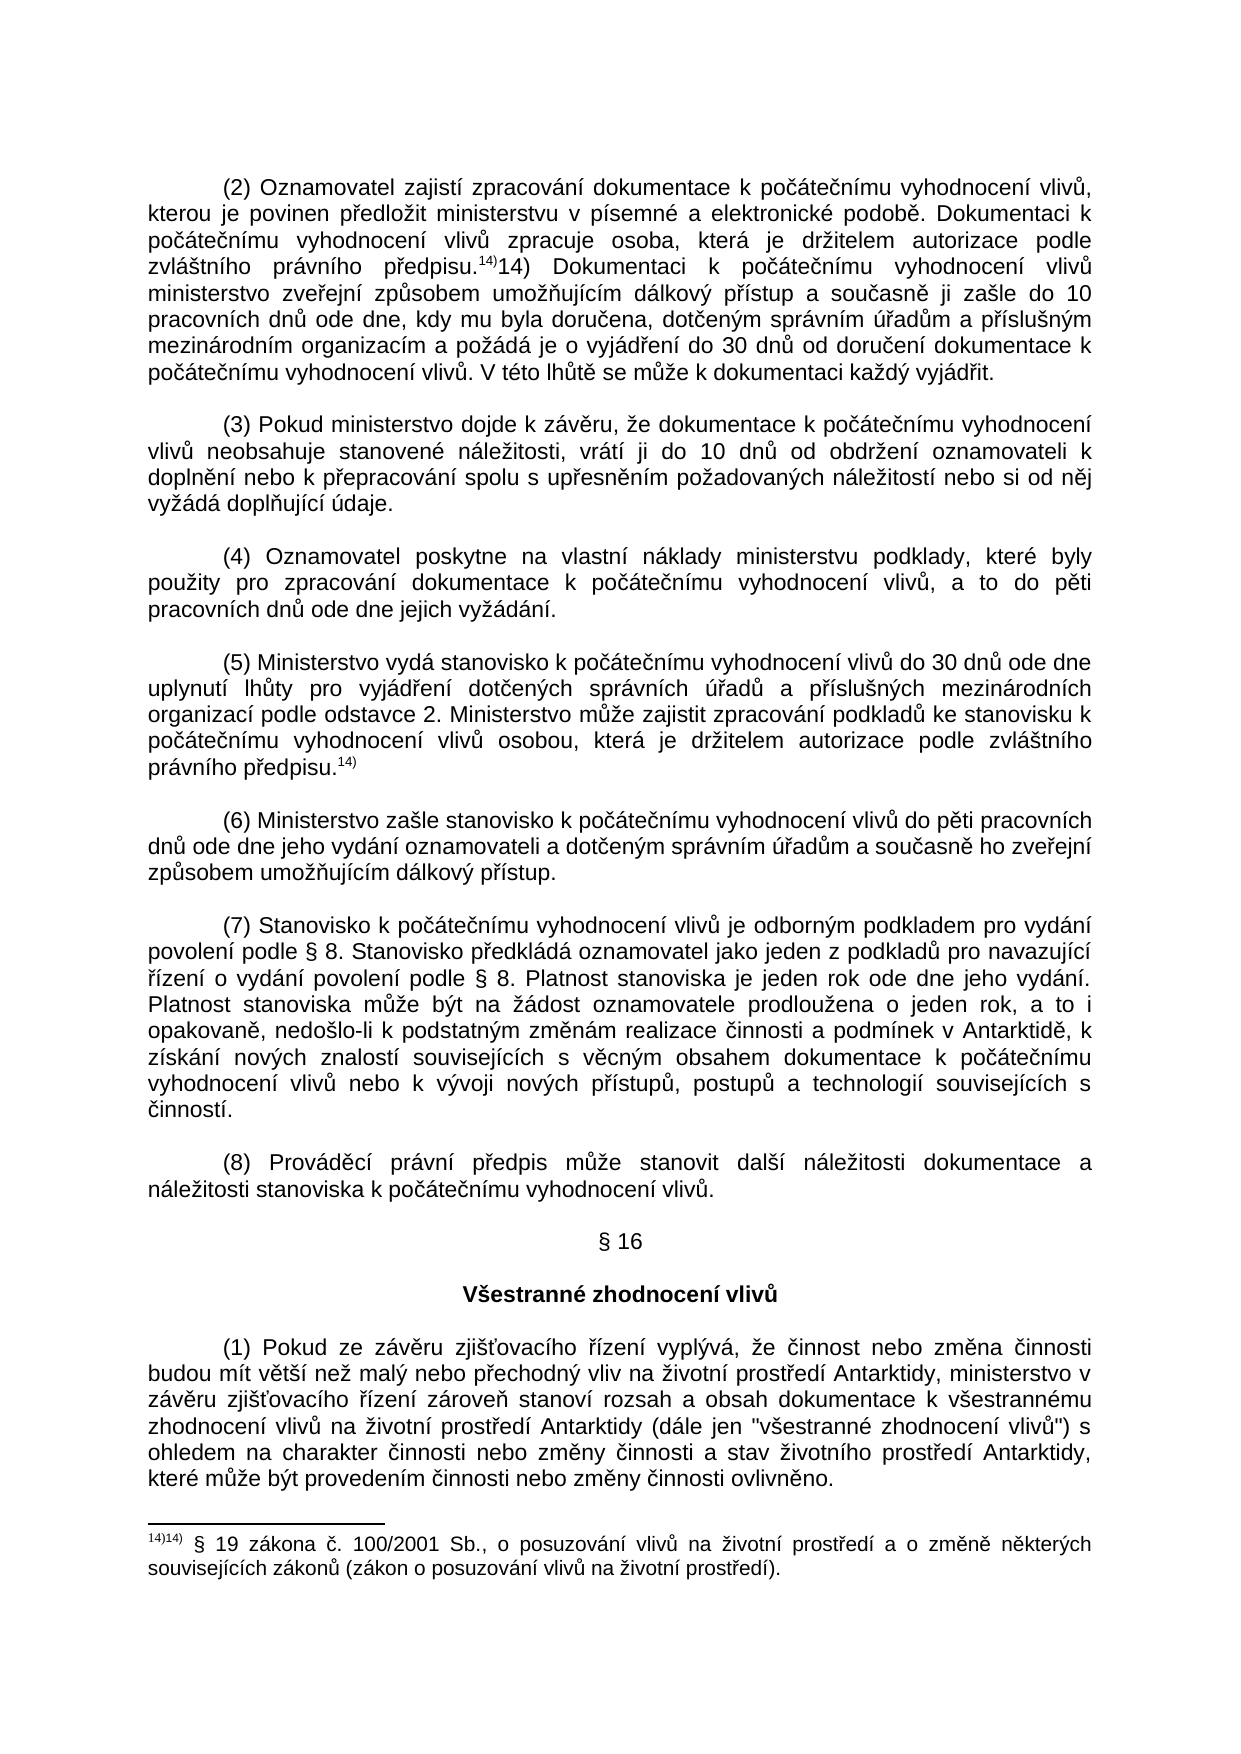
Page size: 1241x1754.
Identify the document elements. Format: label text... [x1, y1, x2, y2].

text (5) Ministerstvo vydá stanovisko k počátečnímu vyhodnocení vlivů do 30 dnů ode dne uplynutí lhůty pro vyjádření dotčených správních úřadů a příslušných mezinárodních organizací podle odstavce 2. Ministerstvo může zajistit zpracování podkladů ke stanovisku k počátečnímu vyhodnocení vlivů osobou, která je držitelem autorizace podle zvláštního právního předpisu.14) [148, 648, 1092, 780]
text (4) Oznamovatel poskytne na vlastní náklady ministerstvu podklady, které byly použity pro zpracování dokumentace k počátečnímu vyhodnocení vlivů, a to do pěti pracovních dnů ode dne jejich vyžádání. [148, 543, 1092, 622]
text Všestranné zhodnocení vlivů [148, 1281, 1092, 1307]
text (7) Stanovisko k počátečnímu vyhodnocení vlivů je odborným podkladem pro vydání povolení podle § 8. Stanovisko předkládá oznamovatel jako jeden z podkladů pro navazující řízení o vydání povolení podle § 8. Platnost stanoviska je jeden rok ode dne jeho vydání. Platnost stanoviska může být na žádost oznamovatele prodloužena o jeden rok, a to i opakovaně, nedošlo-li k podstatným změnám realizace činnosti a podmínek v Antarktidě, k získání nových znalostí souvisejících s věcným obsahem dokumentace k počátečnímu vyhodnocení vlivů nebo k vývoji nových přístupů, postupů a technologií souvisejících s činností. [148, 912, 1092, 1123]
text (6) Ministerstvo zašle stanovisko k počátečnímu vyhodnocení vlivů do pěti pracovních dnů ode dne jeho vydání oznamovateli a dotčeným správním úřadům a současně ho zveřejní způsobem umožňujícím dálkový přístup. [148, 807, 1092, 886]
text (1) Pokud ze závěru zjišťovacího řízení vyplývá, že činnost nebo změna činnosti budou mít větší než malý nebo přechodný vliv na životní prostředí Antarktidy, ministerstvo v závěru zjišťovacího řízení zároveň stanoví rozsah a obsah dokumentace k všestrannému zhodnocení vlivů na životní prostředí Antarktidy (dále jen "všestranné zhodnocení vlivů") s ohledem na charakter činnosti nebo změny činnosti a stav životního prostředí Antarktidy, které může být provedením činnosti nebo změny činnosti ovlivněno. [148, 1334, 1092, 1492]
text § 16 [148, 1228, 1092, 1254]
text (8) Prováděcí právní předpis může stanovit další náležitosti dokumentace a náležitosti stanoviska k počátečnímu vyhodnocení vlivů. [148, 1149, 1092, 1202]
text (2) Oznamovatel zajistí zpracování dokumentace k počátečnímu vyhodnocení vlivů, kterou je povinen předložit ministerstvu v písemné a elektronické podobě. Dokumentaci k počátečnímu vyhodnocení vlivů zpracuje osoba, která je držitelem autorizace podle zvláštního právního předpisu.14) Dokumentaci k počátečnímu vyhodnocení vlivů ministerstvo zveřejní způsobem umožňujícím dálkový přístup a současně ji zašle do 10 pracovních dnů ode dne, kdy mu byla doručena, dotčeným správním úřadům a příslušným mezinárodním organizacím a požádá je o vyjádření do 30 dnů od doručení dokumentace k počátečnímu vyhodnocení vlivů. V této lhůtě se může k dokumentaci každý vyjádřit. [148, 174, 1092, 385]
text (3) Pokud ministerstvo dojde k závěru, že dokumentace k počátečnímu vyhodnocení vlivů neobsahuje stanovené náležitosti, vrátí ji do 10 dnů od obdržení oznamovateli k doplnění nebo k přepracování spolu s upřesněním požadovaných náležitostí nebo si od něj vyžádá doplňující údaje. [148, 411, 1092, 517]
